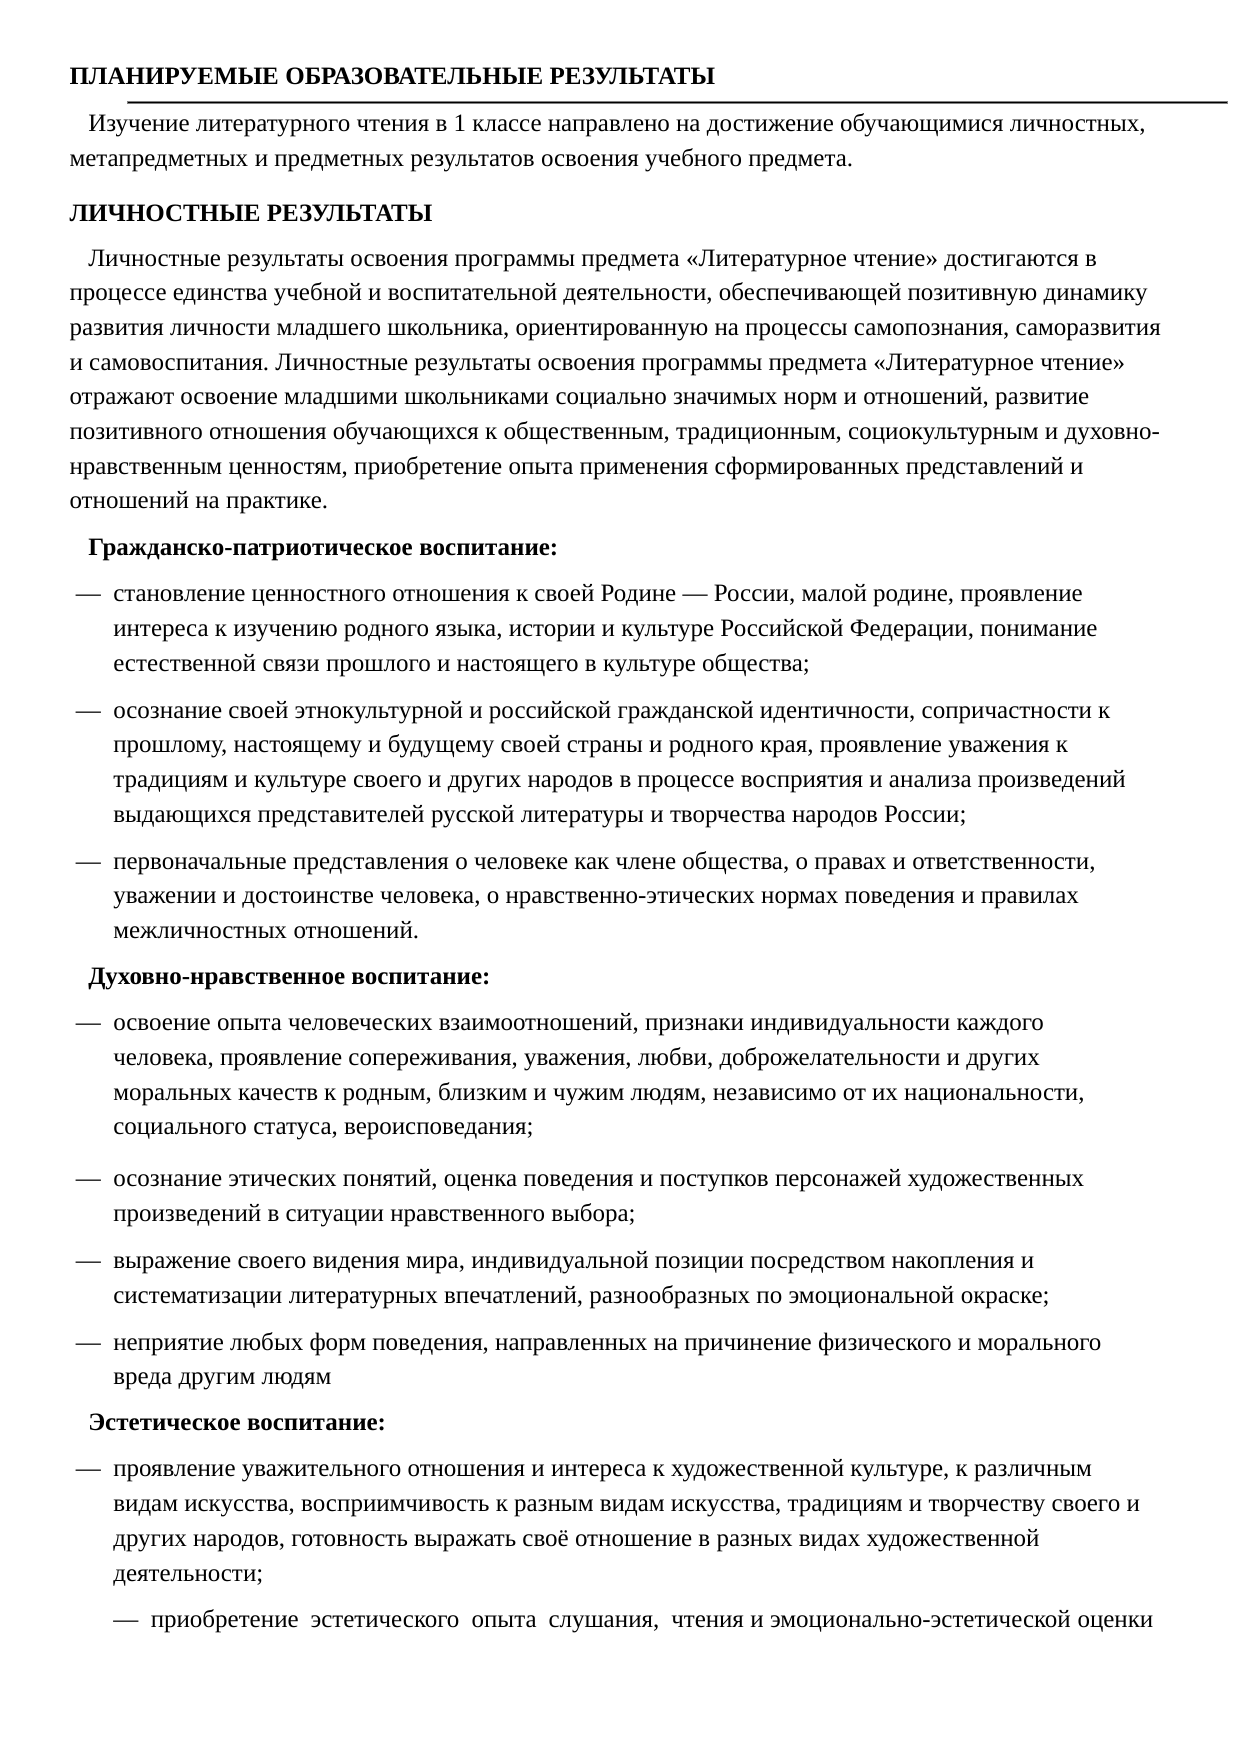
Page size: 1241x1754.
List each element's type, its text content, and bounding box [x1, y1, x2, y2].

list осознание своей этнокультурной и российской гражданской идентичности, сопричастности к прошлому, настоящему и будущему своей страны и родного края, проявление уважения к традициям и культуре своего и других народов в процессе восприятия и анализа произведений выдающихся представителей русской литературы и творчества народов России; [76, 695, 1152, 828]
list первоначальные представления о человеке как члене общества, о правах и ответственности, уважении и достоинстве человека, о нравственно-этических нормах поведения и правилах межличностных отношений. [76, 846, 1136, 944]
list Духовно-нравственное воспитание: [88, 961, 1182, 990]
list осознание этических понятий, оценка поведения и поступков персонажей художественных произведений в ситуации нравственного выбора; [76, 1163, 1127, 1227]
list ПЛАНИРУЕМЫЕ ОБРАЗОВАТЕЛЬНЫЕ РЕЗУЛЬТАТЫ [69, 61, 1182, 90]
list Гражданско-патриотическое воспитание: [88, 532, 1182, 561]
list Эстетическое воспитание: [88, 1407, 1182, 1436]
list ЛИЧНОСТНЫЕ РЕЗУЛЬТАТЫ [69, 198, 1182, 226]
list проявление уважительного отношения и интереса к художественной культуре, к различным видам искусства, восприимчивость к разным видам искусства, традициям и творчеству своего и других народов, готовность выражать своё отношение в разных видах художественной деятельности; [76, 1453, 1143, 1586]
list освоение опыта человеческих взаимоотношений, признаки индивидуальности каждого человека, проявление сопереживания, уважения, любви, доброжелательности и других моральных качеств к родным, близким и чужим людям, независимо от их национальности, социального статуса, вероисповедания; [76, 1007, 1088, 1140]
text Изучение литературного чтения в 1 классе направлено на достижение обучающимися личностных, метапредметных и предметных результатов освоения учебного предмета. [69, 108, 1151, 172]
list становление ценностного отношения к своей Родине — России, малой родине, проявление интереса к изучению родного языка, истории и культуре Российской Федерации, понимание естественной связи прошлого и настоящего в культуре общества; [76, 578, 1124, 677]
text Личностные результаты освоения программы предмета «Литературное чтение» достигаются в процессе единства учебной и воспитательной деятельности, обеспечивающей позитивную динамику развития личности младшего школьника, ориентированную на процессы самопознания, саморазвития и самовоспитания. Личностные результаты освоения программы предмета «Литературное чтение» отражают освоение младшими школьниками социально значимых норм и отношений, развитие позитивного отношения обучающихся к общественным, традиционным, социокультурным и духовно- нравственным ценностям, приобретение опыта применения сформированных представлений и отношений на практике. [69, 243, 1168, 514]
list выражение своего видения мира, индивидуальной позиции посредством накопления и систематизации литературных впечатлений, разнообразных по эмоциональной окраске; [76, 1245, 1075, 1308]
list неприятие любых форм поведения, направленных на причинение физического и морального вреда другим людям [76, 1327, 1143, 1390]
list приобретение эстетического опыта слушания, чтения и эмоционально-эстетической оценки [113, 1604, 1182, 1633]
